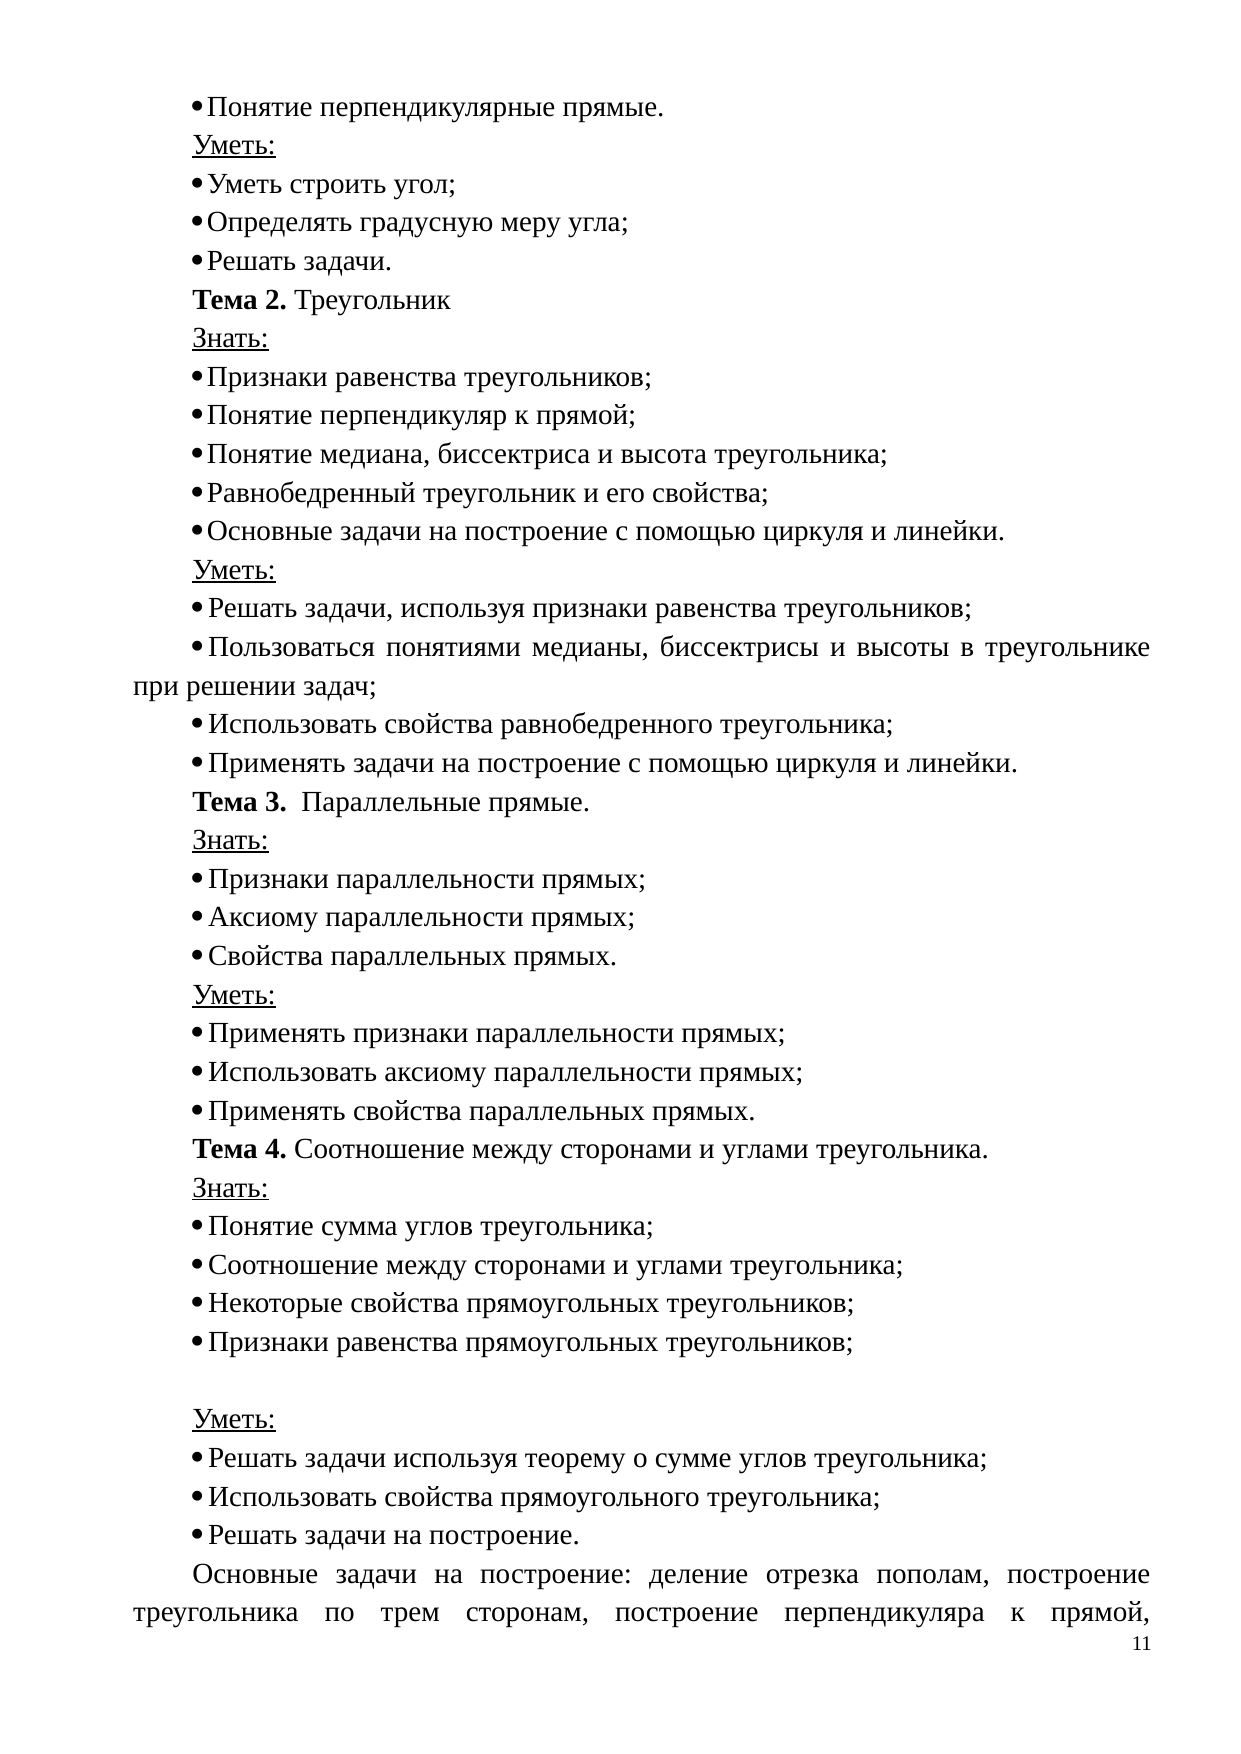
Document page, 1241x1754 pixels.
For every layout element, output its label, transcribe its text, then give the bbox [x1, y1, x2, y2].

text Уметь: [133, 977, 1152, 1010]
list Понятие перпендикуляр к прямой; [133, 397, 1152, 431]
list Решать задачи на построение. [133, 1517, 1152, 1551]
list Решать задачи, используя признаки равенства треугольников; [133, 591, 1152, 624]
list Признаки равенства треугольников; [133, 359, 1152, 392]
list Решать задачи используя теорему о сумме углов треугольника; [133, 1440, 1152, 1474]
list Понятие перпендикулярные прямые. [133, 89, 1152, 122]
list Соотношение между сторонами и углами треугольника; [133, 1247, 1152, 1281]
list Некоторые свойства прямоугольных треугольников; [133, 1286, 1152, 1319]
text Уметь: [133, 1401, 1152, 1435]
list Использовать аксиому параллельности прямых; [133, 1054, 1152, 1088]
text Тема 4. Соотношение между сторонами и углами треугольника. [133, 1131, 1152, 1165]
list Применять признаки параллельности прямых; [133, 1015, 1152, 1049]
list Понятие сумма углов треугольника; [133, 1208, 1152, 1242]
list Пользоваться понятиями медианы, биссектрисы и высоты в треугольнике при решении задач; [133, 629, 1152, 701]
list Применять свойства параллельных прямых. [133, 1093, 1152, 1126]
list Равнобедренный треугольник и его свойства; [133, 475, 1152, 508]
list Признаки равенства прямоугольных треугольников; [133, 1324, 1152, 1358]
text Знать: [133, 320, 1152, 354]
list Основные задачи на построение с помощью циркуля и линейки. [133, 513, 1152, 547]
list Решать задачи. [133, 243, 1152, 277]
text Тема 3. Параллельные прямые. [133, 784, 1152, 817]
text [133, 1556, 1152, 1628]
text Знать: [133, 1170, 1152, 1203]
list Использовать свойства прямоугольного треугольника; [133, 1479, 1152, 1512]
text Уметь: [133, 127, 1152, 161]
text Тема 2. Треугольник [133, 282, 1152, 315]
list Свойства параллельных прямых. [133, 938, 1152, 972]
list Определять градусную меру угла; [133, 204, 1152, 238]
text Знать: [133, 822, 1152, 856]
list Уметь строить угол; [133, 166, 1152, 199]
text Уметь: [133, 552, 1152, 586]
list Использовать свойства равнобедренного треугольника; [133, 706, 1152, 740]
list Аксиому параллельности прямых; [133, 899, 1152, 933]
list Применять задачи на построение с помощью циркуля и линейки. [133, 745, 1152, 779]
list Понятие медиана, биссектриса и высота треугольника; [133, 436, 1152, 470]
list Признаки параллельности прямых; [133, 861, 1152, 894]
